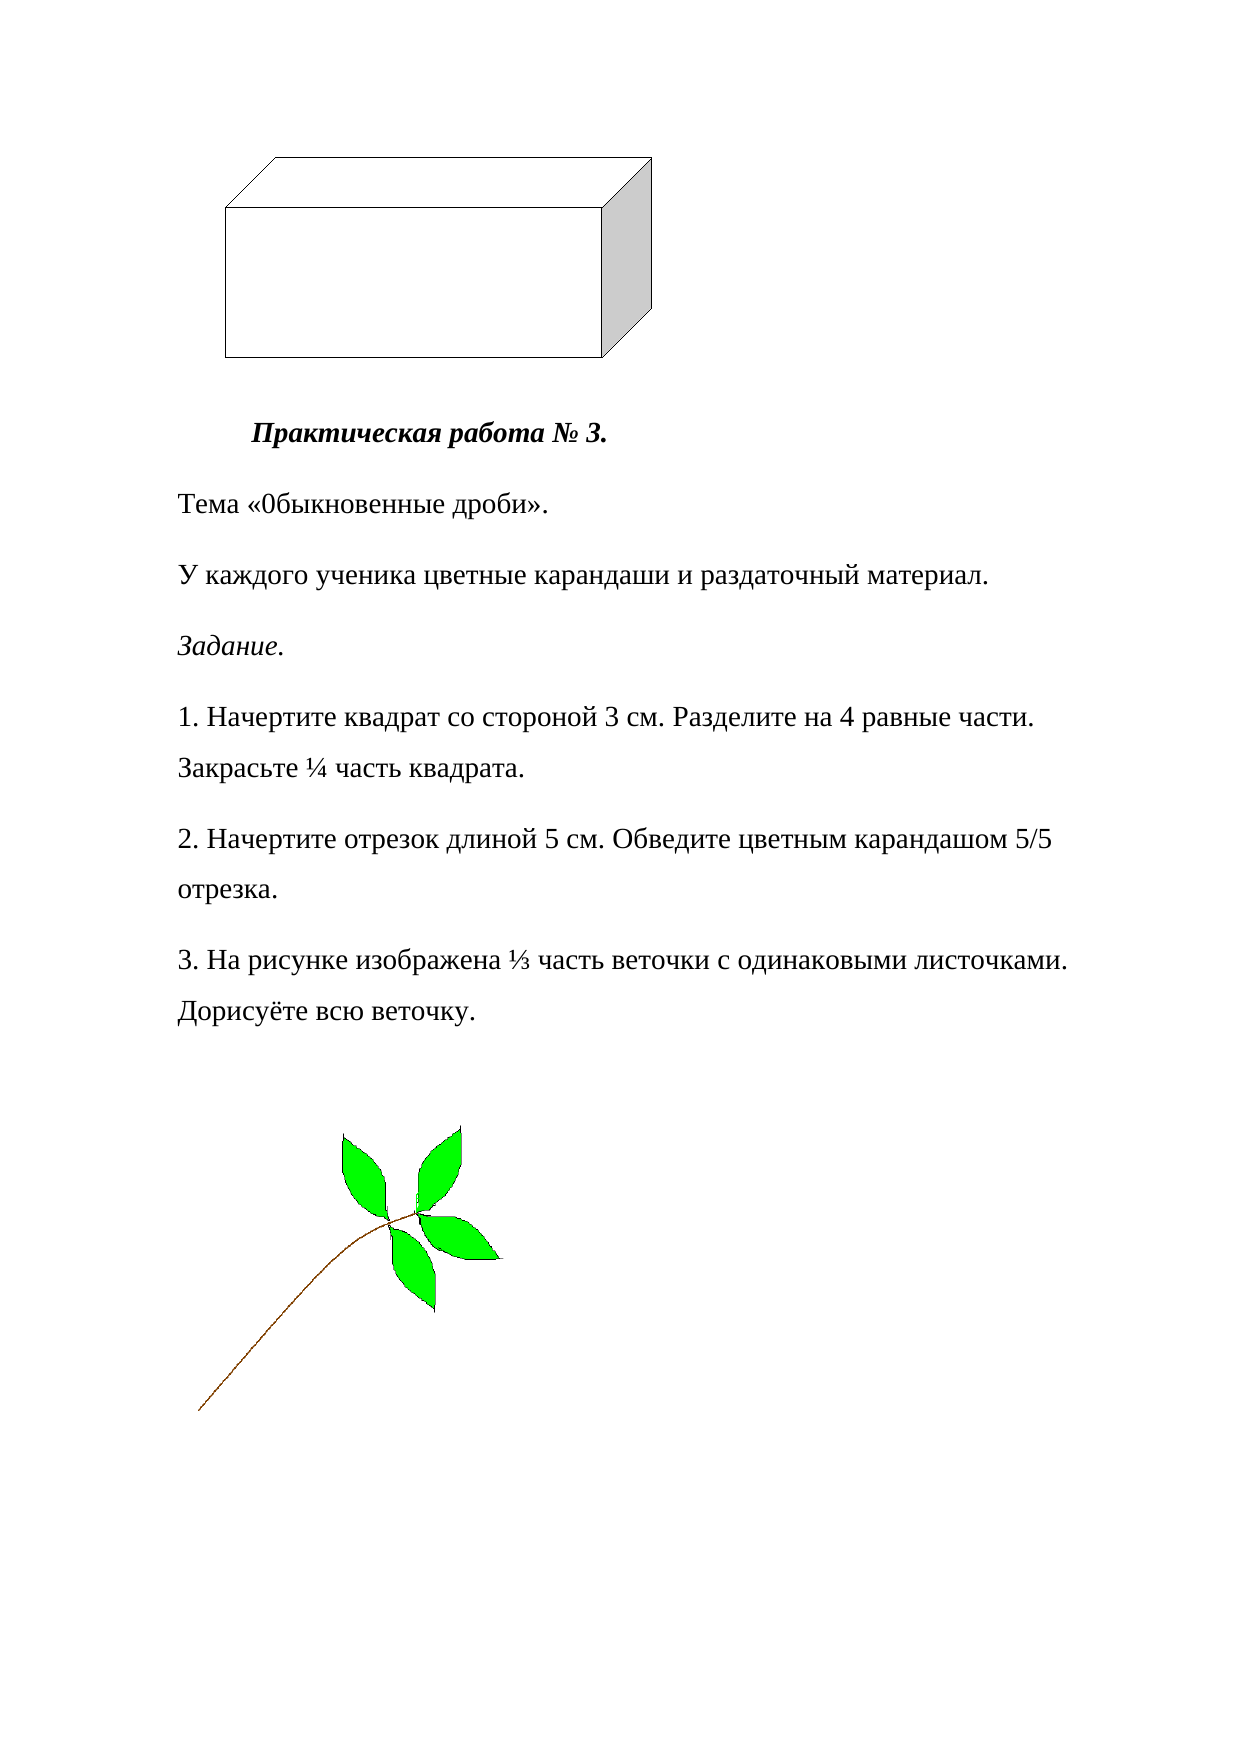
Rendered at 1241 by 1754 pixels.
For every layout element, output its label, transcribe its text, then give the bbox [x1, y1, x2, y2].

picture [177, 1063, 504, 1432]
text 2. Начертите отрезок длиной . Обведите цветным карандашом 5/5 отрезка. [177, 821, 1152, 905]
text У каждого ученика цветные карандаши и раздаточный материал. [177, 557, 1152, 591]
text 3. На рисунке изображена ⅓ часть веточки с одинаковыми листочками. Дорисуёте всю веточку. [177, 942, 1152, 1026]
text Практическая работа № 3. [177, 415, 1152, 448]
text 1. Начертите квадрат со стороной . Разделите на 4 равные части. Закрасьте ¼ часть квадрата. [177, 699, 1152, 783]
text Задание. [177, 628, 1152, 662]
text Тема «0быкновенные дроби». [177, 486, 1152, 520]
